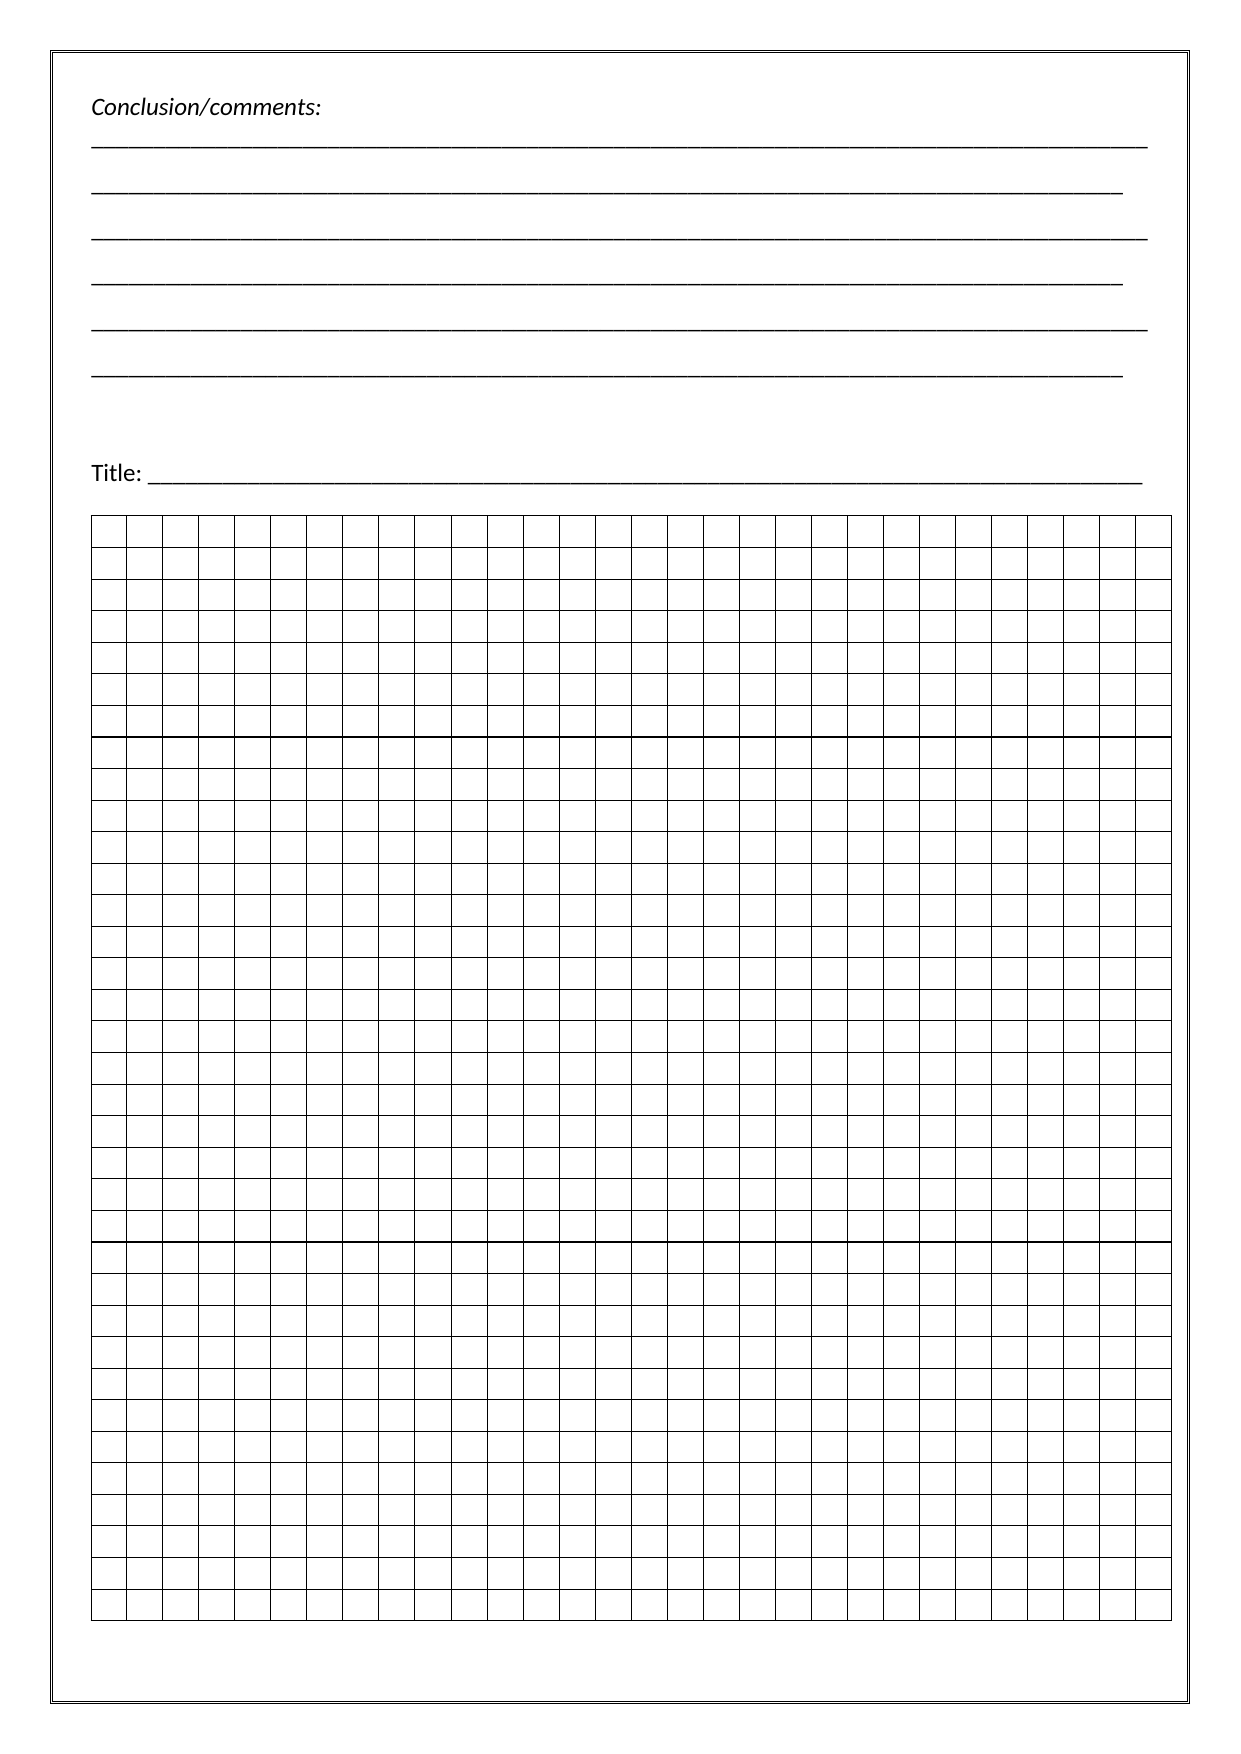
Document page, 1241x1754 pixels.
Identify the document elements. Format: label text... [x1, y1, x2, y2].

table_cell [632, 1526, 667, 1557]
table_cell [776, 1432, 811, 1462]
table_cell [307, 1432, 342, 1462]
table_cell [307, 990, 342, 1020]
table_cell [740, 1274, 775, 1304]
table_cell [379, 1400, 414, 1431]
table_cell [452, 1274, 487, 1304]
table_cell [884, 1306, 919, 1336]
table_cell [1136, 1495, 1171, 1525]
table_cell [488, 958, 523, 989]
table_cell [704, 927, 739, 957]
table_cell [92, 927, 126, 957]
table_cell [1064, 801, 1099, 831]
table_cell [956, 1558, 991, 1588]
table_cell [848, 895, 883, 926]
table_cell [415, 769, 451, 799]
table_cell [704, 548, 739, 578]
table_cell [307, 1085, 342, 1115]
table_cell [776, 1211, 811, 1241]
table_cell [776, 674, 811, 705]
table_cell [271, 1148, 306, 1178]
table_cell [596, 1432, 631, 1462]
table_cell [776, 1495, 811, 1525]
table_cell [524, 832, 559, 863]
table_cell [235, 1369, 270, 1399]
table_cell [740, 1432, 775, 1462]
table_cell [127, 1116, 162, 1147]
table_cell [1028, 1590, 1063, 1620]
table_cell [560, 611, 595, 642]
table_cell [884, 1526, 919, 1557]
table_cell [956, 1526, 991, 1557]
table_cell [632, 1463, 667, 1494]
table_cell [343, 738, 378, 768]
table_cell [343, 1021, 378, 1052]
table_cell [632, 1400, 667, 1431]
table_cell [235, 895, 270, 926]
table_cell [452, 643, 487, 673]
table_cell [127, 1243, 162, 1273]
table_cell [379, 706, 414, 736]
table_cell [1136, 895, 1171, 926]
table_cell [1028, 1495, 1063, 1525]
table_cell [704, 611, 739, 642]
table_cell [884, 769, 919, 799]
table_cell [776, 1243, 811, 1273]
table_cell [560, 1306, 595, 1336]
table_cell [271, 1179, 306, 1210]
table_cell [271, 1085, 306, 1115]
table_cell [235, 801, 270, 831]
table_cell [307, 1306, 342, 1336]
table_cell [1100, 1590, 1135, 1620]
table_cell [452, 611, 487, 642]
table_cell [163, 1116, 198, 1147]
table_cell [596, 1053, 631, 1083]
table_cell [199, 611, 234, 642]
table_cell [704, 1211, 739, 1241]
table_cell [1100, 1179, 1135, 1210]
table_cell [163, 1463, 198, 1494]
table_cell [668, 1179, 703, 1210]
table_cell [632, 1211, 667, 1241]
table_cell [415, 674, 451, 705]
table_cell [1136, 1085, 1171, 1115]
table_cell [92, 1021, 126, 1052]
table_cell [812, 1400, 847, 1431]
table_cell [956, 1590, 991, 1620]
table_cell [596, 895, 631, 926]
table_cell [488, 1053, 523, 1083]
table_cell [488, 1085, 523, 1115]
table_cell [1028, 832, 1063, 863]
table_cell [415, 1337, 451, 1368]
table_cell [704, 738, 739, 768]
table_cell [632, 738, 667, 768]
table_cell [776, 611, 811, 642]
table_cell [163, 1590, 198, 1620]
table_cell [307, 832, 342, 863]
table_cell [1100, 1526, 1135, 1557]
table_cell [307, 769, 342, 799]
table_header [92, 516, 126, 547]
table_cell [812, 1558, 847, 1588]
table_cell [307, 1116, 342, 1147]
table_cell [596, 548, 631, 578]
table_cell [812, 864, 847, 894]
table_cell [992, 1148, 1027, 1178]
table_cell [271, 990, 306, 1020]
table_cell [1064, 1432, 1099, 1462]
table_cell [488, 1021, 523, 1052]
table_cell [379, 864, 414, 894]
table_cell [632, 548, 667, 578]
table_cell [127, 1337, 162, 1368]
table_cell [199, 1116, 234, 1147]
table_cell [235, 1243, 270, 1273]
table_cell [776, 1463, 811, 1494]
table_cell [956, 801, 991, 831]
table_cell [343, 1053, 378, 1083]
table_cell [127, 1179, 162, 1210]
table_cell [163, 990, 198, 1020]
table_cell [199, 801, 234, 831]
table_cell [271, 674, 306, 705]
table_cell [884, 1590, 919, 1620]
table_cell [163, 548, 198, 578]
table_cell [668, 706, 703, 736]
table_cell [199, 1306, 234, 1336]
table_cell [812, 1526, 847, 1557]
table_cell [1028, 1085, 1063, 1115]
table_cell [163, 801, 198, 831]
table_cell [1028, 706, 1063, 736]
table_cell [812, 1021, 847, 1052]
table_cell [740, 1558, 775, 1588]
table_cell [307, 738, 342, 768]
table_cell [884, 990, 919, 1020]
table_cell [1100, 958, 1135, 989]
table_cell [415, 1053, 451, 1083]
table_cell [1028, 801, 1063, 831]
table_cell [524, 769, 559, 799]
table_cell [1064, 958, 1099, 989]
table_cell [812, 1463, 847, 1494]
table_cell [848, 801, 883, 831]
table_cell [848, 674, 883, 705]
table_cell [524, 895, 559, 926]
table_cell [127, 769, 162, 799]
table_cell [379, 1116, 414, 1147]
table_cell [668, 832, 703, 863]
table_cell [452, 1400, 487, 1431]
table_cell [956, 990, 991, 1020]
table_cell [848, 1243, 883, 1273]
table_cell [199, 1085, 234, 1115]
table_cell [127, 832, 162, 863]
table_cell [560, 990, 595, 1020]
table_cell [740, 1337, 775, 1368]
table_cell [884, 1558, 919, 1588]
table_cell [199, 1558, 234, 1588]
table_cell [343, 1148, 378, 1178]
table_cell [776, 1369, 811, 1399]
table_cell [920, 1116, 955, 1147]
table_cell [992, 580, 1027, 610]
table_cell [452, 738, 487, 768]
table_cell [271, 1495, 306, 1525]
table_cell [1100, 1116, 1135, 1147]
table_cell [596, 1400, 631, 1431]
table_cell [127, 580, 162, 610]
table_cell [920, 1179, 955, 1210]
table_cell [307, 643, 342, 673]
table_cell [1028, 1243, 1063, 1273]
table_cell [1100, 864, 1135, 894]
table_cell [560, 548, 595, 578]
table_header [343, 516, 378, 547]
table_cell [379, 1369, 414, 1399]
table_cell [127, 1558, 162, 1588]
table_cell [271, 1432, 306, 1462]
table_cell [235, 927, 270, 957]
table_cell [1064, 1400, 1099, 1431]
table_cell [524, 990, 559, 1020]
table_cell [307, 674, 342, 705]
table_cell [776, 1021, 811, 1052]
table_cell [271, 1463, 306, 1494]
table_cell [560, 864, 595, 894]
table_cell [956, 895, 991, 926]
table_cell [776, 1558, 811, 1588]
table_cell [488, 1116, 523, 1147]
table_cell [235, 990, 270, 1020]
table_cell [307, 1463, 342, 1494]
table_cell [1136, 1274, 1171, 1304]
table_cell [1028, 1148, 1063, 1178]
table_cell [848, 769, 883, 799]
table_cell [596, 706, 631, 736]
table_cell [668, 1306, 703, 1336]
table_cell [632, 1116, 667, 1147]
table_cell [271, 643, 306, 673]
table_cell [920, 1211, 955, 1241]
table_cell [92, 738, 126, 768]
table_cell [812, 1085, 847, 1115]
table_cell [415, 706, 451, 736]
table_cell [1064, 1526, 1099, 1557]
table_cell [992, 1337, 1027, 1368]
table_cell [92, 706, 126, 736]
table_cell [343, 674, 378, 705]
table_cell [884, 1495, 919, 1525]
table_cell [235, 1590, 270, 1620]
table_cell [1064, 832, 1099, 863]
table_cell [271, 1306, 306, 1336]
table_header [488, 516, 523, 547]
table_cell [235, 769, 270, 799]
table_cell [704, 1085, 739, 1115]
table_cell [452, 895, 487, 926]
table_header [415, 516, 451, 547]
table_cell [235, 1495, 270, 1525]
table_cell [127, 548, 162, 578]
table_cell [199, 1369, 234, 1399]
table_cell [92, 1085, 126, 1115]
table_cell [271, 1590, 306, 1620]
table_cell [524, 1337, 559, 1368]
table_cell [776, 927, 811, 957]
table_header [199, 516, 234, 547]
table_cell [199, 832, 234, 863]
table_header [704, 516, 739, 547]
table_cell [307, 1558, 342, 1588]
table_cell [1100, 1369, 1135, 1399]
table_cell [812, 580, 847, 610]
table_cell [524, 1211, 559, 1241]
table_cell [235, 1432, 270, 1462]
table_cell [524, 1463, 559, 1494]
table_cell [776, 643, 811, 673]
table_cell [1100, 927, 1135, 957]
table_cell [127, 643, 162, 673]
table_cell [452, 801, 487, 831]
table_cell [812, 927, 847, 957]
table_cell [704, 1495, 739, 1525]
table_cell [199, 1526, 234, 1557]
table_cell [884, 674, 919, 705]
table_cell [1136, 611, 1171, 642]
table_cell [1100, 1021, 1135, 1052]
table_cell [379, 769, 414, 799]
table_cell [524, 801, 559, 831]
table_cell [884, 1085, 919, 1115]
table_cell [92, 674, 126, 705]
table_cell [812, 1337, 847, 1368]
table_cell [271, 958, 306, 989]
table_cell [1100, 990, 1135, 1020]
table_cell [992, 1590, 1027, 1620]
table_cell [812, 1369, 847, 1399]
table_cell [1064, 927, 1099, 957]
table_cell [632, 801, 667, 831]
table_cell [812, 706, 847, 736]
table_cell [1064, 738, 1099, 768]
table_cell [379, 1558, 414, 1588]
table_cell [92, 1306, 126, 1336]
table_cell [163, 580, 198, 610]
table_cell [992, 801, 1027, 831]
table_cell [488, 643, 523, 673]
table_cell [740, 1021, 775, 1052]
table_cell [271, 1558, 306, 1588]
table_header [452, 516, 487, 547]
table_cell [488, 801, 523, 831]
table_cell [1028, 643, 1063, 673]
table_header [271, 516, 306, 547]
table_cell [1136, 1021, 1171, 1052]
table_cell [848, 1274, 883, 1304]
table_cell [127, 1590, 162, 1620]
table_cell [1100, 769, 1135, 799]
table_cell [920, 738, 955, 768]
table_cell [740, 1053, 775, 1083]
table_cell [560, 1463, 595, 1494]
table_cell [235, 1116, 270, 1147]
table_cell [415, 1211, 451, 1241]
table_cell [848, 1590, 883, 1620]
table_cell [415, 864, 451, 894]
table_cell [307, 1179, 342, 1210]
table_cell [343, 801, 378, 831]
table_cell [1028, 674, 1063, 705]
table_cell [740, 706, 775, 736]
table_cell [415, 927, 451, 957]
table_cell [415, 643, 451, 673]
table_cell [596, 990, 631, 1020]
table_cell [812, 1274, 847, 1304]
table_cell [992, 958, 1027, 989]
table_cell [343, 927, 378, 957]
table_cell [343, 1274, 378, 1304]
table_cell [1064, 548, 1099, 578]
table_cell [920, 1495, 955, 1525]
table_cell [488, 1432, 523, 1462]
table_cell [199, 706, 234, 736]
table_cell [235, 643, 270, 673]
table_cell [668, 958, 703, 989]
table_cell [92, 643, 126, 673]
table_cell [1064, 580, 1099, 610]
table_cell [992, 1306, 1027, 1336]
table_cell [920, 1053, 955, 1083]
table_cell [1100, 611, 1135, 642]
table_cell [415, 580, 451, 610]
table_cell [1064, 1085, 1099, 1115]
table_cell [379, 738, 414, 768]
table_cell [596, 580, 631, 610]
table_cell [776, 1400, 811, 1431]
table_cell [307, 1211, 342, 1241]
table_cell [704, 1179, 739, 1210]
table_cell [488, 548, 523, 578]
table_cell [488, 864, 523, 894]
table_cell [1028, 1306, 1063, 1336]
table_cell [776, 1053, 811, 1083]
table_cell [1136, 1116, 1171, 1147]
table_cell [1100, 643, 1135, 673]
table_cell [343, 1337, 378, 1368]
table_cell [740, 1148, 775, 1178]
table_cell [956, 927, 991, 957]
table_cell [379, 1021, 414, 1052]
table_header [1100, 516, 1135, 547]
table_cell [812, 958, 847, 989]
table_cell [920, 801, 955, 831]
table_cell [163, 1053, 198, 1083]
table_cell [632, 958, 667, 989]
table_cell [488, 990, 523, 1020]
table_cell [452, 1053, 487, 1083]
table_cell [704, 1053, 739, 1083]
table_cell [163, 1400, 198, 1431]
table_cell [452, 958, 487, 989]
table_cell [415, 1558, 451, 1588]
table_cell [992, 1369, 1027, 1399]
table_cell [704, 958, 739, 989]
table_cell [740, 895, 775, 926]
table_cell [199, 864, 234, 894]
table_cell [127, 1085, 162, 1115]
table_cell [884, 611, 919, 642]
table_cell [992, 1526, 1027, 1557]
table_cell [524, 1243, 559, 1273]
table_cell [488, 738, 523, 768]
table_cell [740, 1211, 775, 1241]
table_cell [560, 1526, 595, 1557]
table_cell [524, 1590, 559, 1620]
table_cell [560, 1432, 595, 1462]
table_cell [524, 1116, 559, 1147]
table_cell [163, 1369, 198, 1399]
table_cell [560, 643, 595, 673]
table_cell [415, 801, 451, 831]
table_cell [848, 1148, 883, 1178]
table_cell [199, 1274, 234, 1304]
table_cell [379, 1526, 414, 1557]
table_cell [1028, 864, 1063, 894]
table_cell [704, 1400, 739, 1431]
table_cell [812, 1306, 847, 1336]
table_cell [1064, 611, 1099, 642]
table_cell [524, 1306, 559, 1336]
table_cell [740, 738, 775, 768]
table_cell [163, 864, 198, 894]
table_cell [776, 864, 811, 894]
table_cell [704, 895, 739, 926]
table_cell [992, 1211, 1027, 1241]
table_cell [1100, 832, 1135, 863]
table_cell [992, 990, 1027, 1020]
table_cell [271, 706, 306, 736]
table_cell [271, 1116, 306, 1147]
table_cell [163, 1211, 198, 1241]
table_cell [632, 1021, 667, 1052]
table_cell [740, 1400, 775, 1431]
table_cell [1028, 611, 1063, 642]
table_cell [560, 769, 595, 799]
table_cell [848, 1085, 883, 1115]
table_cell [560, 1274, 595, 1304]
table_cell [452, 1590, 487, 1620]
table_cell [992, 1021, 1027, 1052]
table_cell [452, 1085, 487, 1115]
table_cell [452, 674, 487, 705]
table_header [992, 516, 1027, 547]
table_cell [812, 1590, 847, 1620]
table_cell [1028, 769, 1063, 799]
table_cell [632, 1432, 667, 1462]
table_cell [704, 864, 739, 894]
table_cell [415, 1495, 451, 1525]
table_cell [848, 738, 883, 768]
table_cell [596, 1243, 631, 1273]
table_cell [668, 1211, 703, 1241]
table_cell [92, 864, 126, 894]
table_cell [379, 832, 414, 863]
table_cell [92, 1211, 126, 1241]
table_cell [415, 1179, 451, 1210]
table_cell [1064, 1053, 1099, 1083]
table_cell [127, 1306, 162, 1336]
table_cell [704, 832, 739, 863]
table_cell [884, 643, 919, 673]
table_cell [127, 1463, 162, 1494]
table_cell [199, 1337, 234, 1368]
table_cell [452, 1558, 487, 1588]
table_cell [127, 1148, 162, 1178]
table_cell [163, 958, 198, 989]
table_cell [1136, 1179, 1171, 1210]
table_cell [920, 958, 955, 989]
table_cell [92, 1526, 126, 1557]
table_cell [343, 1211, 378, 1241]
table_cell [632, 611, 667, 642]
table_cell [307, 958, 342, 989]
table_cell [848, 990, 883, 1020]
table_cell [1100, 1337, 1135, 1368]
table_cell [884, 1148, 919, 1178]
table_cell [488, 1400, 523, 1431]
table_cell [127, 895, 162, 926]
table_cell [1028, 580, 1063, 610]
table_cell [668, 1021, 703, 1052]
table_cell [848, 1021, 883, 1052]
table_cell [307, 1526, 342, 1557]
table_cell [235, 738, 270, 768]
table_cell [740, 548, 775, 578]
table_cell [524, 580, 559, 610]
table_cell [1136, 548, 1171, 578]
table_cell [379, 990, 414, 1020]
table_cell [668, 611, 703, 642]
table_cell [452, 548, 487, 578]
table_cell [668, 769, 703, 799]
table_cell [92, 1243, 126, 1273]
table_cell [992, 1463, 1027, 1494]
table_header [560, 516, 595, 547]
table_cell [271, 864, 306, 894]
table_cell [452, 1179, 487, 1210]
table_cell [704, 1306, 739, 1336]
table_cell [452, 927, 487, 957]
table_cell [956, 674, 991, 705]
table_cell [307, 1053, 342, 1083]
table_cell [307, 706, 342, 736]
text ________________________________________________________________________________________________________________________________________________________________________ [91, 121, 1149, 198]
table_cell [704, 643, 739, 673]
table_cell [343, 1116, 378, 1147]
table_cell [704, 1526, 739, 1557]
table_cell [271, 611, 306, 642]
table_cell [92, 580, 126, 610]
table_cell [704, 1116, 739, 1147]
table_cell [668, 674, 703, 705]
table_header [235, 516, 270, 547]
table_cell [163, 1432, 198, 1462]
table_cell [632, 895, 667, 926]
table_cell [704, 580, 739, 610]
table_cell [848, 1116, 883, 1147]
table_cell [1064, 990, 1099, 1020]
table_cell [1028, 1021, 1063, 1052]
table_cell [632, 832, 667, 863]
table_cell [307, 1243, 342, 1273]
table_cell [560, 706, 595, 736]
table_cell [92, 1179, 126, 1210]
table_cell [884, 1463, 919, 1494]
table_cell [668, 738, 703, 768]
table_cell [920, 1274, 955, 1304]
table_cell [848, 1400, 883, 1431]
table_cell [1136, 801, 1171, 831]
table_cell [1100, 895, 1135, 926]
table_cell [560, 1211, 595, 1241]
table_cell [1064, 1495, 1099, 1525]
table_cell [235, 611, 270, 642]
table_cell [524, 958, 559, 989]
table_cell [235, 864, 270, 894]
table_cell [379, 674, 414, 705]
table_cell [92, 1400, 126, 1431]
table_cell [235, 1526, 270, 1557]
table_cell [740, 1116, 775, 1147]
table_cell [343, 548, 378, 578]
table_cell [127, 1274, 162, 1304]
table_cell [488, 580, 523, 610]
table_cell [740, 1179, 775, 1210]
table_cell [524, 1085, 559, 1115]
table_cell [1136, 738, 1171, 768]
table_cell [560, 1021, 595, 1052]
table_cell [235, 1021, 270, 1052]
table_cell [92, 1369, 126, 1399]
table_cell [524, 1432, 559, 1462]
table_cell [415, 990, 451, 1020]
table_cell [524, 643, 559, 673]
table_cell [992, 674, 1027, 705]
table_cell [127, 674, 162, 705]
table_cell [776, 1274, 811, 1304]
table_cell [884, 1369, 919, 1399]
table_cell [884, 958, 919, 989]
table_cell [271, 895, 306, 926]
table_cell [1136, 864, 1171, 894]
table_cell [1028, 1274, 1063, 1304]
table_cell [668, 1243, 703, 1273]
table_cell [415, 1274, 451, 1304]
table_cell [379, 801, 414, 831]
table_cell [632, 1148, 667, 1178]
table_cell [379, 1211, 414, 1241]
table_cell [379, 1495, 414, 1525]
table_cell [992, 895, 1027, 926]
table_cell [235, 958, 270, 989]
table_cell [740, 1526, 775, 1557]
table_cell [127, 1021, 162, 1052]
table_cell [452, 990, 487, 1020]
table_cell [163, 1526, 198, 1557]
table_cell [1064, 1274, 1099, 1304]
table_cell [199, 1053, 234, 1083]
table_cell [956, 864, 991, 894]
table_cell [560, 1116, 595, 1147]
table_cell [488, 1243, 523, 1273]
table_cell [307, 864, 342, 894]
table_cell [1028, 895, 1063, 926]
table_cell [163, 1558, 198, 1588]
table_cell [596, 1306, 631, 1336]
table_cell [956, 643, 991, 673]
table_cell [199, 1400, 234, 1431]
table_cell [524, 864, 559, 894]
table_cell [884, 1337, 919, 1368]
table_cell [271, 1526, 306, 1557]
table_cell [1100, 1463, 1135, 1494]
table_cell [92, 958, 126, 989]
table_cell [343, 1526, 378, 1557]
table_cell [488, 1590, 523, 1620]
table_cell [596, 1148, 631, 1178]
table_cell [632, 990, 667, 1020]
table_cell [848, 958, 883, 989]
table_cell [632, 580, 667, 610]
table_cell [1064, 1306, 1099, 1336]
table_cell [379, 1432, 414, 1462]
table_cell [812, 1053, 847, 1083]
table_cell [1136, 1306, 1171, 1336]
table_cell [992, 1179, 1027, 1210]
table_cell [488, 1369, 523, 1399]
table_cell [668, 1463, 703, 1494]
table_cell [596, 611, 631, 642]
table_cell [560, 1053, 595, 1083]
table_cell [668, 580, 703, 610]
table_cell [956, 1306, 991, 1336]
table_cell [379, 1179, 414, 1210]
table_cell [596, 958, 631, 989]
table_cell [848, 1179, 883, 1210]
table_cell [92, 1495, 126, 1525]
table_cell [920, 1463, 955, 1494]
table_cell [1100, 674, 1135, 705]
table_cell [920, 548, 955, 578]
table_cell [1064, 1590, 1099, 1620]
table_cell [199, 674, 234, 705]
table_cell [235, 1274, 270, 1304]
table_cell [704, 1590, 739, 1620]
table_header [524, 516, 559, 547]
table_cell [560, 1148, 595, 1178]
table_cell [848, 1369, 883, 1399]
table_cell [163, 1148, 198, 1178]
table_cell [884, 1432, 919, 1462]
table_cell [271, 1053, 306, 1083]
table_cell [524, 1179, 559, 1210]
table_cell [884, 1179, 919, 1210]
table_cell [776, 1116, 811, 1147]
table_cell [992, 738, 1027, 768]
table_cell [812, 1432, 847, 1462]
table_cell [1136, 706, 1171, 736]
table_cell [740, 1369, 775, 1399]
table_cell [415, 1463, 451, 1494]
table_cell [596, 927, 631, 957]
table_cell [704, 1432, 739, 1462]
table_cell [668, 1053, 703, 1083]
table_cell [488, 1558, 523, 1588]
table_cell [415, 895, 451, 926]
table_cell [415, 958, 451, 989]
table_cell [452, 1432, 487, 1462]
table_cell [956, 1211, 991, 1241]
table_cell [163, 1179, 198, 1210]
table_cell [920, 1243, 955, 1273]
table_cell [1064, 1116, 1099, 1147]
table_cell [740, 611, 775, 642]
table_cell [1136, 1211, 1171, 1241]
table_cell [271, 548, 306, 578]
table_cell [920, 1085, 955, 1115]
table_cell [452, 1148, 487, 1178]
table_cell [343, 1306, 378, 1336]
table_cell [920, 611, 955, 642]
table_header [127, 516, 162, 547]
table_header [668, 516, 703, 547]
table_cell [704, 990, 739, 1020]
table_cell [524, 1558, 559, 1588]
table_cell [596, 1085, 631, 1115]
table_cell [740, 832, 775, 863]
table_cell [379, 548, 414, 578]
table_cell [488, 611, 523, 642]
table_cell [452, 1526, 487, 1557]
table_cell [163, 895, 198, 926]
table_cell [379, 1243, 414, 1273]
table_cell [271, 832, 306, 863]
table_cell [596, 738, 631, 768]
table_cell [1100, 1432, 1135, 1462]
table_cell [920, 674, 955, 705]
table_cell [307, 1021, 342, 1052]
table_cell [199, 769, 234, 799]
table_cell [848, 832, 883, 863]
table_cell [343, 611, 378, 642]
table_cell [379, 1148, 414, 1178]
table_cell [596, 1021, 631, 1052]
table_cell [956, 958, 991, 989]
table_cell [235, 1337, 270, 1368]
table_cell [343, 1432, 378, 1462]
table_cell [415, 1116, 451, 1147]
table_cell [127, 1053, 162, 1083]
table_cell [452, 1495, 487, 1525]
table_cell [163, 674, 198, 705]
table_cell [415, 548, 451, 578]
table_cell [271, 1274, 306, 1304]
table_cell [632, 1274, 667, 1304]
table_cell [235, 832, 270, 863]
table_cell [812, 738, 847, 768]
table_cell [1100, 738, 1135, 768]
table_cell [920, 990, 955, 1020]
table_cell [812, 643, 847, 673]
table_cell [271, 927, 306, 957]
table_cell [956, 769, 991, 799]
table_cell [1100, 1053, 1135, 1083]
table_header [596, 516, 631, 547]
table_cell [812, 832, 847, 863]
table_header [1136, 516, 1171, 547]
table_cell [632, 1085, 667, 1115]
table_cell [920, 706, 955, 736]
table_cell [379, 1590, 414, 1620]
table_cell [415, 1148, 451, 1178]
table_cell [524, 548, 559, 578]
table_cell [1064, 706, 1099, 736]
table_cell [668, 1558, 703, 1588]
table_cell [379, 1274, 414, 1304]
table_cell [596, 674, 631, 705]
table_cell [812, 1179, 847, 1210]
table_cell [776, 801, 811, 831]
table_cell [560, 738, 595, 768]
table_cell [524, 611, 559, 642]
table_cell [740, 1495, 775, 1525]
table_cell [884, 927, 919, 957]
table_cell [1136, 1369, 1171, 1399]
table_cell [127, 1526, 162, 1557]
table_header [379, 516, 414, 547]
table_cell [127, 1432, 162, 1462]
table_cell [488, 1179, 523, 1210]
table_cell [1028, 1211, 1063, 1241]
table_cell [343, 1085, 378, 1115]
table_cell [307, 895, 342, 926]
table_cell [992, 864, 1027, 894]
table_cell [632, 864, 667, 894]
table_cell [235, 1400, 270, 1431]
table_cell [379, 1053, 414, 1083]
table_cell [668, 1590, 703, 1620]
table_cell [884, 1274, 919, 1304]
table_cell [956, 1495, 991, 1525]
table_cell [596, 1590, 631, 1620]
table_cell [1100, 706, 1135, 736]
table_cell [920, 927, 955, 957]
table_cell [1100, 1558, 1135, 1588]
table_cell [812, 548, 847, 578]
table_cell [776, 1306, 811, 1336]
table_cell [776, 548, 811, 578]
table_cell [199, 643, 234, 673]
table_cell [1028, 958, 1063, 989]
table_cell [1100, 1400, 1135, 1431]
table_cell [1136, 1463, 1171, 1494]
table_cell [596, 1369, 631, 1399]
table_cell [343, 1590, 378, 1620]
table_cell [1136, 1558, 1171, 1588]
table_cell [1028, 548, 1063, 578]
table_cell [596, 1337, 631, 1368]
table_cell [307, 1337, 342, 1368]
table_cell [524, 674, 559, 705]
table_cell [524, 706, 559, 736]
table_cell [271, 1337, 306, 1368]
table_cell [127, 706, 162, 736]
table_cell [343, 769, 378, 799]
table_cell [956, 1148, 991, 1178]
table_cell [740, 674, 775, 705]
table_cell [668, 1274, 703, 1304]
table_cell [776, 738, 811, 768]
table_cell [199, 990, 234, 1020]
table_cell [1100, 1148, 1135, 1178]
table_cell [1064, 895, 1099, 926]
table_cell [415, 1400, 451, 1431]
table_cell [560, 832, 595, 863]
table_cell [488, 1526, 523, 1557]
text ________________________________________________________________________________________________________________________________________________________________________ [91, 213, 1149, 289]
table_cell [704, 1243, 739, 1273]
table_header [1028, 516, 1063, 547]
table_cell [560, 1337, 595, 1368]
table_cell [596, 864, 631, 894]
table_cell [452, 864, 487, 894]
table_cell [884, 895, 919, 926]
table_cell [1136, 832, 1171, 863]
table_cell [127, 990, 162, 1020]
table_cell [92, 801, 126, 831]
table_cell [415, 1306, 451, 1336]
table_cell [343, 990, 378, 1020]
table_cell [1100, 580, 1135, 610]
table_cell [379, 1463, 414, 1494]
table_cell [704, 1021, 739, 1052]
table_cell [920, 1021, 955, 1052]
table_cell [992, 1085, 1027, 1115]
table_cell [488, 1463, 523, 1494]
table_cell [127, 958, 162, 989]
table_cell [740, 580, 775, 610]
table_cell [740, 990, 775, 1020]
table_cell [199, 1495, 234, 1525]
table_cell [307, 801, 342, 831]
table_cell [668, 801, 703, 831]
table_cell [920, 580, 955, 610]
table_cell [884, 1243, 919, 1273]
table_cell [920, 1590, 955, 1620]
table_cell [848, 611, 883, 642]
table_cell [1100, 548, 1135, 578]
table_cell [596, 1179, 631, 1210]
table_cell [812, 801, 847, 831]
table_cell [163, 738, 198, 768]
table_cell [199, 1243, 234, 1273]
table_cell [235, 580, 270, 610]
table_cell [163, 1274, 198, 1304]
table_cell [992, 769, 1027, 799]
text ________________________________________________________________________________________________________________________________________________________________________ [91, 304, 1149, 381]
table_cell [488, 706, 523, 736]
table_cell [127, 801, 162, 831]
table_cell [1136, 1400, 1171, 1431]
table_cell [307, 927, 342, 957]
table_header [956, 516, 991, 547]
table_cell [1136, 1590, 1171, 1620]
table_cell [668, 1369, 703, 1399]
table_cell [415, 738, 451, 768]
table_cell [776, 832, 811, 863]
table_cell [199, 895, 234, 926]
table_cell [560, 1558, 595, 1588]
table_cell [920, 832, 955, 863]
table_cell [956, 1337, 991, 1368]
table_cell [668, 1148, 703, 1178]
table_cell [1136, 674, 1171, 705]
table_cell [524, 738, 559, 768]
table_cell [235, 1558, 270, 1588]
table_cell [1100, 801, 1135, 831]
table_cell [92, 1116, 126, 1147]
table_cell [740, 1243, 775, 1273]
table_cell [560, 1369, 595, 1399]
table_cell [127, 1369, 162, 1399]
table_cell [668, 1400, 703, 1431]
table_cell [1064, 643, 1099, 673]
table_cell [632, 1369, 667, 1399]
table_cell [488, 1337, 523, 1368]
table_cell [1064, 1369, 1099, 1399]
table_cell [524, 927, 559, 957]
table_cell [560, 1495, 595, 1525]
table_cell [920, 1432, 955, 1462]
table_cell [812, 1116, 847, 1147]
table_cell [1136, 958, 1171, 989]
table_cell [92, 611, 126, 642]
table_cell [956, 1274, 991, 1304]
table_cell [704, 769, 739, 799]
table_cell [812, 1243, 847, 1273]
table_cell [199, 958, 234, 989]
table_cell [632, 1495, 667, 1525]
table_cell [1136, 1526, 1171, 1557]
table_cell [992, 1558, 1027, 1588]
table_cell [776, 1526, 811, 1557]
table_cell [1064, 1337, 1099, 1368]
table_header [632, 516, 667, 547]
table_cell [992, 706, 1027, 736]
table_header [884, 516, 919, 547]
table_cell [524, 1053, 559, 1083]
table_cell [92, 548, 126, 578]
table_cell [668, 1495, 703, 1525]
table_cell [452, 832, 487, 863]
table_cell [668, 1116, 703, 1147]
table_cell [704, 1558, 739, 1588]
table_cell [92, 895, 126, 926]
table_cell [668, 1085, 703, 1115]
table_cell [884, 1053, 919, 1083]
table_cell [379, 895, 414, 926]
text Title: ________________________________________________________________________________ [91, 457, 1149, 487]
table_cell [632, 706, 667, 736]
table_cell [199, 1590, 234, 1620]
table_cell [1028, 1053, 1063, 1083]
table_cell [1136, 1148, 1171, 1178]
table_cell [235, 674, 270, 705]
table_cell [343, 832, 378, 863]
table_cell [271, 769, 306, 799]
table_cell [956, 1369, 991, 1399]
table_cell [1136, 580, 1171, 610]
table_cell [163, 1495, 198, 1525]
table_cell [776, 769, 811, 799]
table_cell [235, 706, 270, 736]
table_cell [704, 674, 739, 705]
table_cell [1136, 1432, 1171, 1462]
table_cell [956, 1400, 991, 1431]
table_cell [596, 769, 631, 799]
table_cell [632, 674, 667, 705]
table_cell [704, 1274, 739, 1304]
table_cell [1028, 990, 1063, 1020]
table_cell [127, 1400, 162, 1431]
table_header [1064, 516, 1099, 547]
table_cell [199, 738, 234, 768]
table_cell [343, 1243, 378, 1273]
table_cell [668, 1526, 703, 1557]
table_cell [776, 1148, 811, 1178]
table_cell [812, 990, 847, 1020]
table_header [920, 516, 955, 547]
table_cell [884, 1116, 919, 1147]
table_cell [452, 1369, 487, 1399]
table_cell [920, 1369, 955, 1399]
table_cell [992, 548, 1027, 578]
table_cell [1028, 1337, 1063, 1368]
table_cell [848, 643, 883, 673]
table_cell [415, 1243, 451, 1273]
table_cell [524, 1274, 559, 1304]
table_cell [488, 1211, 523, 1241]
table_cell [127, 1211, 162, 1241]
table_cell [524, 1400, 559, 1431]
table_cell [1064, 864, 1099, 894]
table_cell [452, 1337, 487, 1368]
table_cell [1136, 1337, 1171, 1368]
table_cell [199, 548, 234, 578]
table_cell [740, 769, 775, 799]
table_cell [704, 706, 739, 736]
table_cell [307, 1274, 342, 1304]
table_cell [452, 1021, 487, 1052]
table_cell [379, 1306, 414, 1336]
table_cell [452, 706, 487, 736]
table_cell [596, 832, 631, 863]
table_cell [1064, 1021, 1099, 1052]
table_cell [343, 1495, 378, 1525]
table_cell [956, 611, 991, 642]
table_cell [848, 1053, 883, 1083]
table_cell [884, 580, 919, 610]
table_cell [848, 1211, 883, 1241]
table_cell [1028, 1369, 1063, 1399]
table_cell [560, 1179, 595, 1210]
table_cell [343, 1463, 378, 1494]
table_cell [668, 548, 703, 578]
table_header [848, 516, 883, 547]
table_cell [343, 706, 378, 736]
table_cell [740, 1085, 775, 1115]
table_cell [415, 832, 451, 863]
table_cell [704, 1148, 739, 1178]
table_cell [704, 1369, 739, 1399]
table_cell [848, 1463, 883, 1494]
table_cell [632, 1306, 667, 1336]
table_cell [379, 611, 414, 642]
table_cell [560, 958, 595, 989]
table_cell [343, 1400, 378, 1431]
table_cell [776, 706, 811, 736]
table_cell [1136, 643, 1171, 673]
table_cell [415, 611, 451, 642]
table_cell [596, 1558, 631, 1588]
table_cell [848, 548, 883, 578]
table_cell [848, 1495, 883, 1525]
table_cell [920, 895, 955, 926]
table_cell [992, 1274, 1027, 1304]
table_cell [632, 769, 667, 799]
table_cell [163, 832, 198, 863]
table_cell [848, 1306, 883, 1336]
table_cell [343, 864, 378, 894]
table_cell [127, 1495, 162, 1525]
table_cell [452, 580, 487, 610]
table_cell [235, 1211, 270, 1241]
table_cell [1100, 1211, 1135, 1241]
table_cell [343, 643, 378, 673]
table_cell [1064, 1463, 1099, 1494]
table_cell [452, 1306, 487, 1336]
table_cell [884, 548, 919, 578]
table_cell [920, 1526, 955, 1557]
table_cell [163, 611, 198, 642]
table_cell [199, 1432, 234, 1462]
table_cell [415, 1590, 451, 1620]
table_cell [920, 864, 955, 894]
table_cell [956, 706, 991, 736]
table_cell [1064, 769, 1099, 799]
table_header [307, 516, 342, 547]
table_cell [884, 801, 919, 831]
table_cell [740, 864, 775, 894]
table_cell [92, 1148, 126, 1178]
table_cell [956, 1243, 991, 1273]
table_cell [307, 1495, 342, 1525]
table_cell [560, 895, 595, 926]
table_cell [776, 580, 811, 610]
table_cell [560, 927, 595, 957]
table_cell [452, 769, 487, 799]
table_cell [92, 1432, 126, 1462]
table_cell [524, 1148, 559, 1178]
table_cell [848, 706, 883, 736]
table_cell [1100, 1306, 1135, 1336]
table_cell [271, 1211, 306, 1241]
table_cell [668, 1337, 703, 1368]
table_cell [776, 958, 811, 989]
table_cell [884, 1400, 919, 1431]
table_cell [740, 801, 775, 831]
table_cell [163, 643, 198, 673]
table_cell [992, 1116, 1027, 1147]
table_cell [920, 643, 955, 673]
table_cell [992, 927, 1027, 957]
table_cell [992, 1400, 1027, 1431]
table_cell [163, 1306, 198, 1336]
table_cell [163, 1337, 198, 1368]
table_cell [92, 769, 126, 799]
table_cell [307, 548, 342, 578]
table_cell [956, 738, 991, 768]
table_cell [812, 1148, 847, 1178]
table_cell [307, 611, 342, 642]
table_header [776, 516, 811, 547]
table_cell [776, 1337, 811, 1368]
table_cell [199, 927, 234, 957]
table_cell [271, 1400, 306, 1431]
table_cell [812, 769, 847, 799]
table_cell [1064, 1243, 1099, 1273]
table_cell [163, 706, 198, 736]
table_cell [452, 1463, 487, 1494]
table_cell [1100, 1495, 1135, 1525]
table_cell [235, 1306, 270, 1336]
table_cell [488, 895, 523, 926]
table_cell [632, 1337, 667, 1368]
table_cell [1028, 1116, 1063, 1147]
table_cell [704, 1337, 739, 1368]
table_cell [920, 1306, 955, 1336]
table_cell [235, 1053, 270, 1083]
table_cell [992, 1243, 1027, 1273]
table_cell [307, 580, 342, 610]
table_cell [1100, 1085, 1135, 1115]
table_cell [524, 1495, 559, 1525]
text Conclusion/comments: [91, 91, 1149, 121]
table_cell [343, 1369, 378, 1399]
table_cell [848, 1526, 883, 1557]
table_cell [884, 832, 919, 863]
table_cell [848, 927, 883, 957]
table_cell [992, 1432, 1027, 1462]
table_cell [488, 1306, 523, 1336]
table_cell [956, 548, 991, 578]
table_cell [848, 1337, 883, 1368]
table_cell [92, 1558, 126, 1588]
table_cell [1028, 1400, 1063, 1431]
table_cell [92, 832, 126, 863]
table_cell [1100, 1243, 1135, 1273]
table_cell [1028, 738, 1063, 768]
table_cell [199, 1148, 234, 1178]
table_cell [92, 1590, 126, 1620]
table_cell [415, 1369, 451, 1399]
table_cell [596, 643, 631, 673]
table_cell [632, 643, 667, 673]
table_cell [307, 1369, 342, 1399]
table_cell [271, 1021, 306, 1052]
table_cell [992, 832, 1027, 863]
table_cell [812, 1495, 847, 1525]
table_cell [235, 1148, 270, 1178]
table_cell [163, 1085, 198, 1115]
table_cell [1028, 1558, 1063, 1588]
table_cell [379, 1085, 414, 1115]
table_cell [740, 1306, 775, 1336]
table_cell [163, 769, 198, 799]
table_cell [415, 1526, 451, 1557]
table_cell [956, 1053, 991, 1083]
table_cell [848, 580, 883, 610]
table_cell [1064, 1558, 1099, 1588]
table_cell [163, 1021, 198, 1052]
table_cell [632, 927, 667, 957]
table_cell [740, 927, 775, 957]
table_cell [379, 643, 414, 673]
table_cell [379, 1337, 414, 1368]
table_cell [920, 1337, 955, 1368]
table_cell [488, 927, 523, 957]
table_cell [199, 580, 234, 610]
table_cell [415, 1085, 451, 1115]
table_cell [199, 1179, 234, 1210]
table_cell [343, 895, 378, 926]
table_cell [560, 580, 595, 610]
table_cell [956, 1021, 991, 1052]
table_cell [524, 1021, 559, 1052]
table_cell [884, 864, 919, 894]
table_cell [956, 1116, 991, 1147]
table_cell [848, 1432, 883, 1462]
table_cell [632, 1243, 667, 1273]
table_cell [596, 1116, 631, 1147]
table_cell [596, 801, 631, 831]
table_cell [740, 958, 775, 989]
table_cell [92, 1053, 126, 1083]
table_cell [668, 864, 703, 894]
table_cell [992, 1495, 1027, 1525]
table_cell [884, 706, 919, 736]
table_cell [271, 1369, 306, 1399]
table_cell [235, 548, 270, 578]
table_cell [920, 1148, 955, 1178]
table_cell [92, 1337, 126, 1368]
table_cell [992, 1053, 1027, 1083]
table_cell [1064, 674, 1099, 705]
table_cell [884, 1211, 919, 1241]
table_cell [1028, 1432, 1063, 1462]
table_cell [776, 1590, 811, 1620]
table_cell [956, 832, 991, 863]
table_cell [199, 1021, 234, 1052]
table_cell [235, 1085, 270, 1115]
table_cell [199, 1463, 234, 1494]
table_cell [632, 1053, 667, 1083]
table_cell [776, 1179, 811, 1210]
table_cell [884, 1021, 919, 1052]
table_cell [163, 1243, 198, 1273]
table_cell [235, 1179, 270, 1210]
table_cell [956, 1179, 991, 1210]
table_cell [488, 832, 523, 863]
table_cell [488, 1274, 523, 1304]
table_cell [956, 580, 991, 610]
table_cell [127, 611, 162, 642]
table_cell [812, 611, 847, 642]
table_cell [560, 801, 595, 831]
table_cell [740, 643, 775, 673]
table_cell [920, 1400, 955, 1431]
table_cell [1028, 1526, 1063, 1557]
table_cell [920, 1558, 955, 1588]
table_cell [668, 895, 703, 926]
table_cell [199, 1211, 234, 1241]
table_cell [1136, 1053, 1171, 1083]
table_header [163, 516, 198, 547]
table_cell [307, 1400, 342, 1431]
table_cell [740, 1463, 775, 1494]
table_cell [127, 738, 162, 768]
table_cell [271, 738, 306, 768]
table_header [812, 516, 847, 547]
table_cell [884, 738, 919, 768]
table_cell [379, 580, 414, 610]
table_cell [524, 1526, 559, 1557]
table_cell [1136, 769, 1171, 799]
table_cell [271, 801, 306, 831]
table_cell [1028, 1179, 1063, 1210]
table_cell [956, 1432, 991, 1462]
table_cell [343, 1179, 378, 1210]
table_cell [668, 990, 703, 1020]
table_cell [1136, 990, 1171, 1020]
table_cell [668, 643, 703, 673]
table_cell [992, 643, 1027, 673]
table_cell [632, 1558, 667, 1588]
table_cell [92, 990, 126, 1020]
table_cell [488, 674, 523, 705]
table_cell [776, 1085, 811, 1115]
table_cell [452, 1243, 487, 1273]
table_cell [776, 990, 811, 1020]
table_cell [668, 927, 703, 957]
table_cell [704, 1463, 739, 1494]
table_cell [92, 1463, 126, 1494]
table_cell [415, 1021, 451, 1052]
table_cell [271, 580, 306, 610]
table_cell [307, 1148, 342, 1178]
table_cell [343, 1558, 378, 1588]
table_cell [812, 1211, 847, 1241]
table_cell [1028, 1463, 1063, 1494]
table_cell [560, 1085, 595, 1115]
table_cell [1064, 1179, 1099, 1210]
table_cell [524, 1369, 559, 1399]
table_cell [127, 927, 162, 957]
table_cell [920, 769, 955, 799]
table_cell [1100, 1274, 1135, 1304]
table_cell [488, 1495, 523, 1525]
table_cell [452, 1116, 487, 1147]
table_cell [1028, 927, 1063, 957]
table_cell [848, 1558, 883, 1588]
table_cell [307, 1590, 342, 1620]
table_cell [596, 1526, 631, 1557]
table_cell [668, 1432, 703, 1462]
table_cell [343, 958, 378, 989]
table_cell [848, 864, 883, 894]
table_cell [1064, 1211, 1099, 1241]
table_cell [776, 895, 811, 926]
table_cell [596, 1211, 631, 1241]
table_cell [704, 801, 739, 831]
table_cell [560, 674, 595, 705]
table_cell [596, 1274, 631, 1304]
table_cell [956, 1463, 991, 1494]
table_cell [379, 958, 414, 989]
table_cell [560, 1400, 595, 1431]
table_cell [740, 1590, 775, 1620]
table_cell [271, 1243, 306, 1273]
table_cell [163, 927, 198, 957]
table_cell [488, 769, 523, 799]
table_cell [812, 674, 847, 705]
table_cell [452, 1211, 487, 1241]
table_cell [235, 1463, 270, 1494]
table_header [740, 516, 775, 547]
table_cell [1136, 1243, 1171, 1273]
table_cell [92, 1274, 126, 1304]
table_cell [992, 611, 1027, 642]
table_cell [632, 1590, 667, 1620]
table_cell [956, 1085, 991, 1115]
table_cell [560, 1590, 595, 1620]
table_cell [1064, 1148, 1099, 1178]
table_cell [379, 927, 414, 957]
table_cell [1136, 927, 1171, 957]
table_cell [560, 1243, 595, 1273]
table_cell [127, 864, 162, 894]
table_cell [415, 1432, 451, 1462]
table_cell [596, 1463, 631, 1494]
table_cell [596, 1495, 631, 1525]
table_cell [488, 1148, 523, 1178]
table_cell [632, 1179, 667, 1210]
table_cell [343, 580, 378, 610]
table_cell [812, 895, 847, 926]
